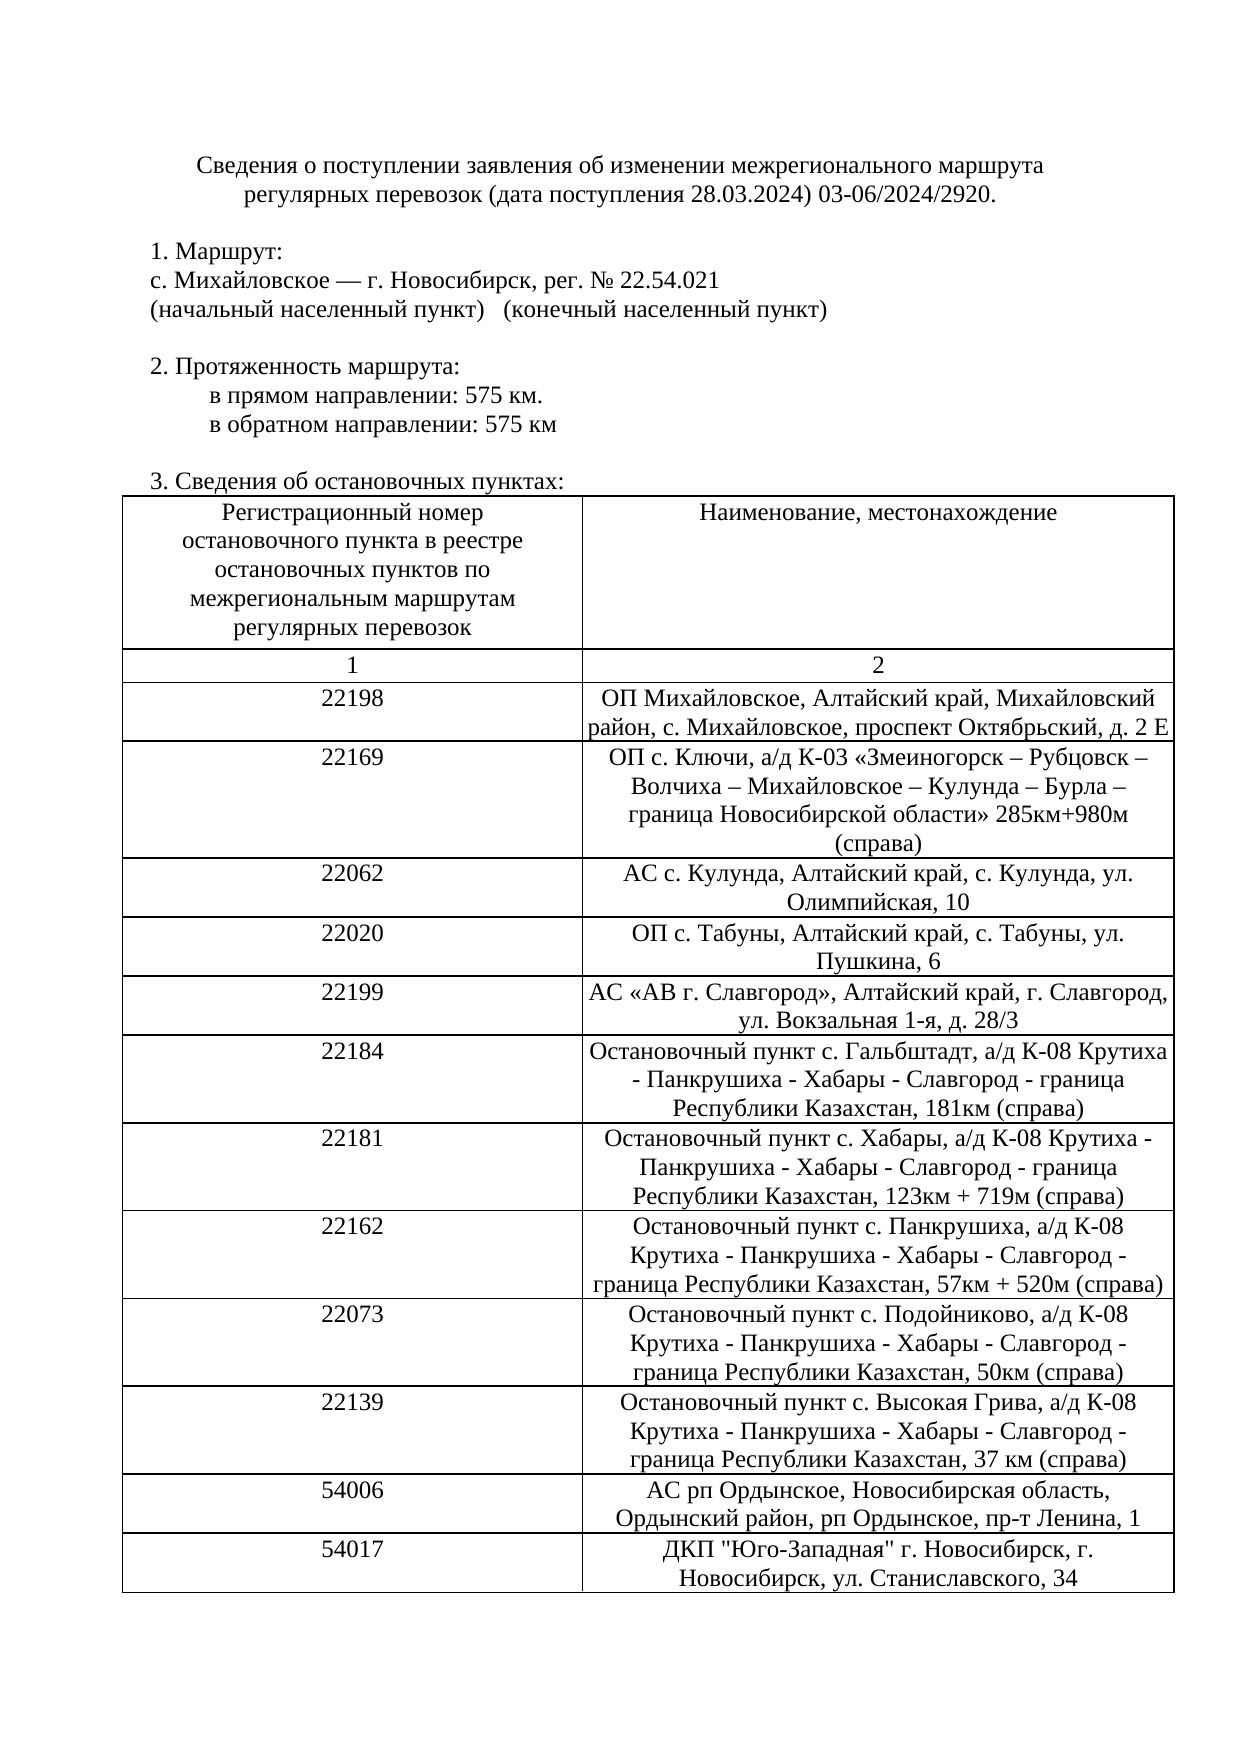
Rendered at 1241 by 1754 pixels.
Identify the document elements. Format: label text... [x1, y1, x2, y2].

table_cell 22198 [123, 683, 582, 740]
text в обратном направлении: 575 км [150, 409, 1090, 437]
table_cell Остановочный пункт с. Гальбштадт, а/д К-08 Крутиха - Панкрушиха - Хабары - Славгород - граница Республики Казахстан, 181км (справа) [583, 1036, 1173, 1122]
table_cell 22073 [123, 1299, 582, 1385]
text в прямом направлении: 575 км. [150, 380, 1090, 409]
table_cell ОП Михайловское, Алтайский край, Михайловский район, с. Михайловское, проспект Октябрьский, д. 2 Е [583, 683, 1173, 740]
table_cell Остановочный пункт с. Панкрушиха, а/д К-08 Крутиха - Панкрушиха - Хабары - Славгород - граница Республики Казахстан, 57км + 520м (справа) [583, 1211, 1173, 1298]
table_cell Остановочный пункт с. Хабары, а/д К-08 Крутиха - Панкрушиха - Хабары - Славгород - граница Республики Казахстан, 123км + 719м (справа) [583, 1124, 1173, 1210]
table_header Наименование, местонахождение [583, 497, 1173, 648]
table_cell 22184 [123, 1036, 582, 1122]
table_cell АС с. Кулунда, Алтайский край, с. Кулунда, ул. Олимпийская, 10 [583, 859, 1173, 916]
table_cell АС «АВ г. Славгород», Алтайский край, г. Славгород, ул. Вокзальная 1-я, д. 28/3 [583, 977, 1173, 1034]
table_cell 22199 [123, 977, 582, 1034]
text 2. Протяженность маршрута: [150, 351, 1090, 380]
text (начальный населенный пункт) (конечный населенный пункт) [150, 294, 1090, 322]
table_cell 2 [583, 650, 1173, 681]
table_cell 22169 [123, 742, 582, 857]
table_cell 22181 [123, 1124, 582, 1210]
table_cell Остановочный пункт с. Высокая Грива, а/д К-08 Крутиха - Панкрушиха - Хабары - Славгород - граница Республики Казахстан, 37 км (справа) [583, 1387, 1173, 1473]
text 1. Маршрут: [150, 236, 1090, 265]
table_cell АС рп Ордынское, Новосибирская область, Ордынский район, рп Ордынское, пр-т Ленина, 1 [583, 1475, 1173, 1532]
table_cell ОП с. Табуны, Алтайский край, с. Табуны, ул. Пушкина, 6 [583, 918, 1173, 975]
text с. Михайловское — г. Новосибирск, рег. № 22.54.021 [150, 265, 1090, 294]
text 3. Сведения об остановочных пунктах: [150, 466, 1090, 495]
table_cell 22139 [123, 1387, 582, 1473]
table_cell 22162 [123, 1211, 582, 1298]
table_cell 1 [123, 650, 582, 681]
table_cell 22062 [123, 859, 582, 916]
table_cell Остановочный пункт с. Подойниково, а/д К-08 Крутиха - Панкрушиха - Хабары - Славгород - граница Республики Казахстан, 50км (справа) [583, 1299, 1173, 1385]
table_cell ОП с. Ключи, а/д К-03 «Змеиногорск – Рубцовск – Волчиха – Михайловское – Кулунда – Бурла – граница Новосибирской области» 285км+980м (справа) [583, 742, 1173, 857]
table_cell 54006 [123, 1475, 582, 1532]
table_header Регистрационный номер остановочного пункта в реестре остановочных пунктов по межрегиональным маршрутам регулярных перевозок [123, 497, 582, 648]
table_cell ДКП "Юго-Западная" г. Новосибирск, г. Новосибирск, ул. Станиславского, 34 [583, 1534, 1173, 1591]
text Сведения о поступлении заявления об изменении межрегионального маршрута регулярных перевозок (дата поступления 28.03.2024) 03-06/2024/2920. [150, 150, 1090, 207]
table_cell 22020 [123, 918, 582, 975]
table_cell 54017 [123, 1534, 582, 1591]
